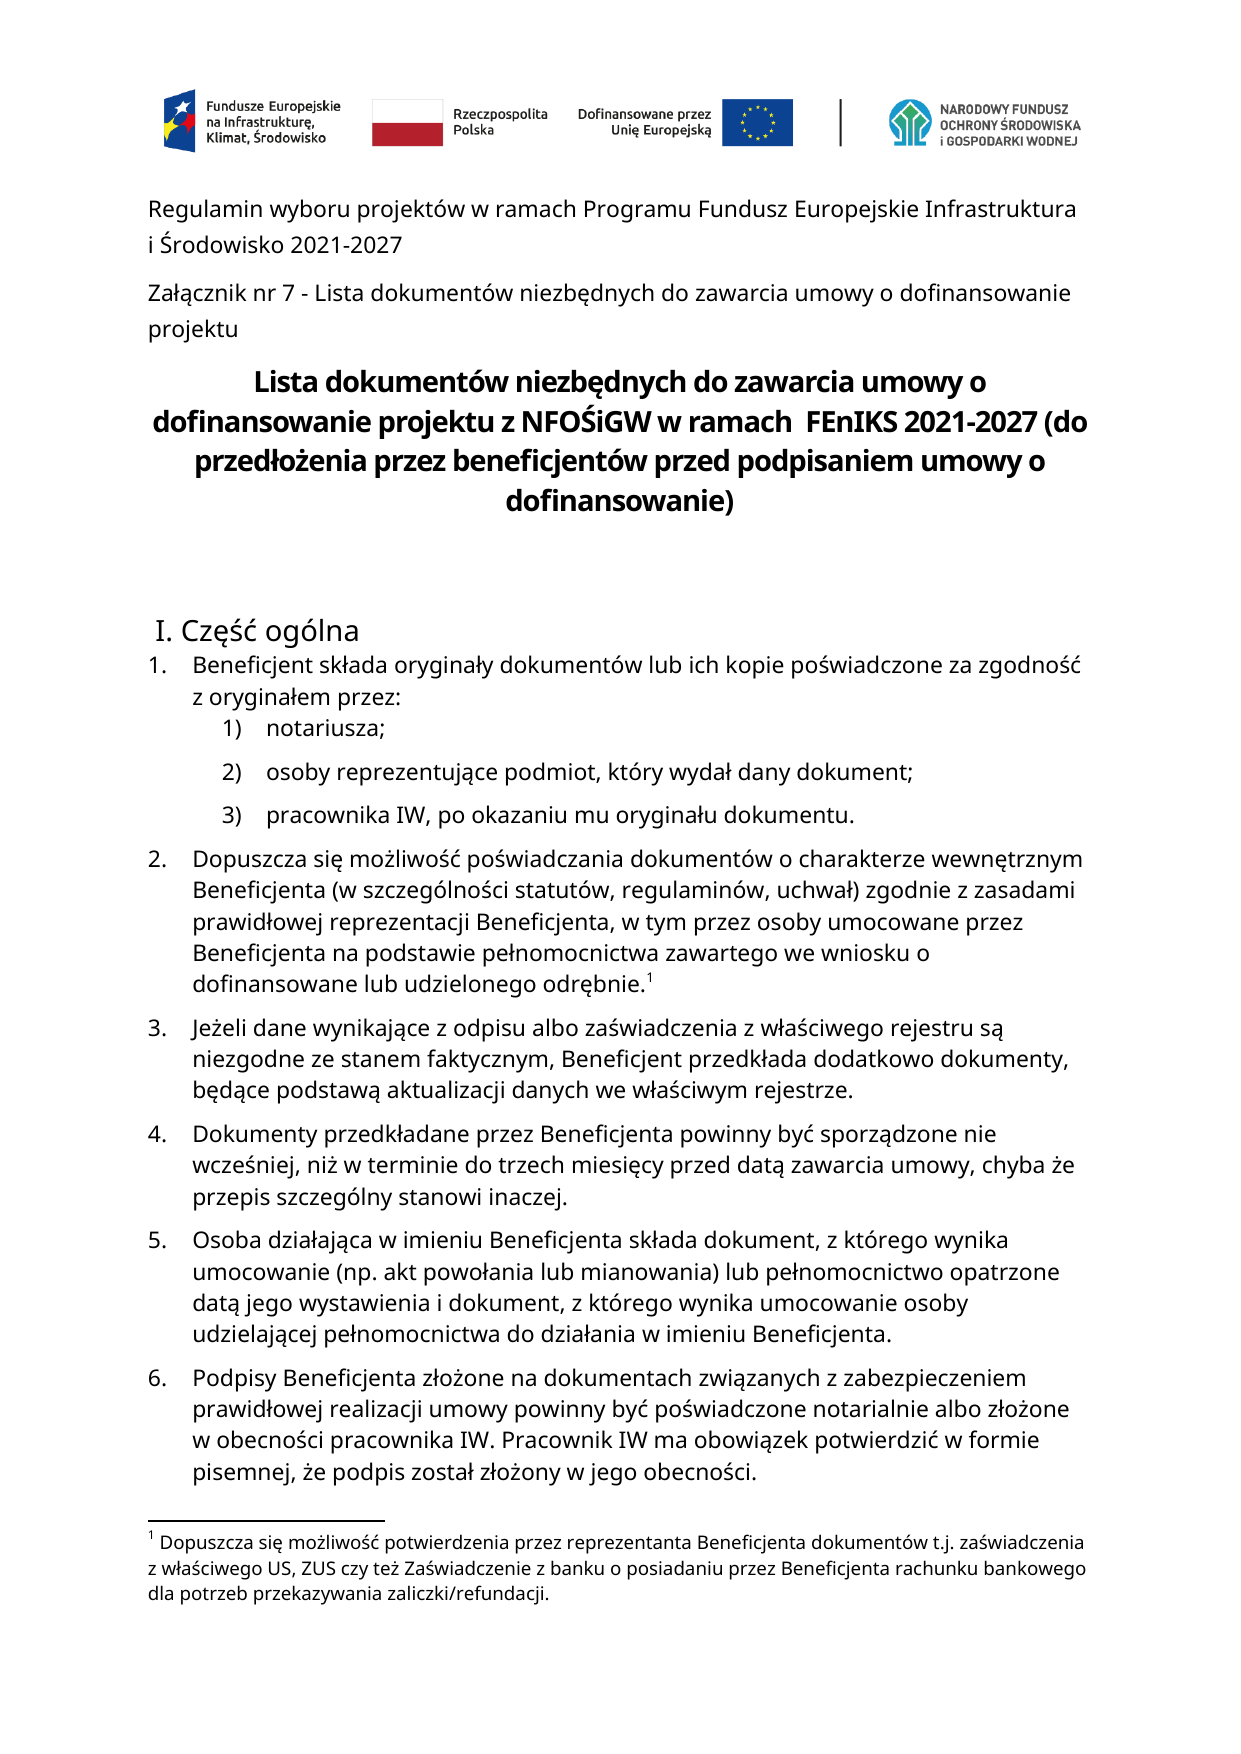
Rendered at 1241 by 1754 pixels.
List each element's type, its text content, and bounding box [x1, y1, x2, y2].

subtitle I. Część ogólna [148, 610, 1092, 649]
text Regulamin wyboru projektów w ramach Programu Fundusz Europejskie Infrastruktura i Środowisko 2021-2027 [148, 193, 1092, 260]
list pracownika IW, po okazaniu mu oryginału dokumentu. [222, 799, 1092, 831]
text Załącznik nr 7 - Lista dokumentów niezbędnych do zawarcia umowy o dofinansowanie projektu [148, 277, 1092, 344]
list Osoba działająca w imieniu Beneficjenta składa dokument, z którego wynika umocowanie (np. akt powołania lub mianowania) lub pełnomocnictwo opatrzone datą jego wystawienia i dokument, z którego wynika umocowanie osoby udzielającej pełnomocnictwa do działania w imieniu Beneficjenta. [148, 1224, 1092, 1349]
list osoby reprezentujące podmiot, który wydał dany dokument; [222, 756, 1092, 787]
list Dopuszcza się możliwość poświadczania dokumentów o charakterze wewnętrznym Beneficjenta (w szczególności statutów, regulaminów, uchwał) zgodnie z zasadami prawidłowej reprezentacji Beneficjenta, w tym przez osoby umocowane przez Beneficjenta na podstawie pełnomocnictwa zawartego we wniosku o dofinansowane lub udzielonego odrębnie. [148, 843, 1092, 999]
picture [147, 73, 1093, 168]
list Jeżeli dane wynikające z odpisu albo zaświadczenia z właściwego rejestru są niezgodne ze stanem faktycznym, Beneficjent przedkłada dodatkowo dokumenty, będące podstawą aktualizacji danych we właściwym rejestrze. [148, 1012, 1092, 1106]
list Podpisy Beneficjenta złożone na dokumentach związanych z zabezpieczeniem prawidłowej realizacji umowy powinny być poświadczone notarialnie albo złożone w obecności pracownika IW. Pracownik IW ma obowiązek potwierdzić w formie pisemnej, że podpis został złożony w jego obecności. [148, 1362, 1092, 1487]
title Lista dokumentów niezbędnych do zawarcia umowy o dofinansowanie projektu z NFOŚiGW w ramach FEnIKS 2021-2027 (do przedłożenia przez beneficjentów przed podpisaniem umowy o dofinansowanie) [148, 361, 1092, 520]
list Dokumenty przedkładane przez Beneficjenta powinny być sporządzone nie wcześniej, niż w terminie do trzech miesięcy przed datą zawarcia umowy, chyba że przepis szczególny stanowi inaczej. [148, 1118, 1092, 1212]
text 1. Beneficjent składa oryginały dokumentów lub ich kopie poświadczone za zgodność z oryginałem przez: [148, 649, 1092, 712]
list notariusza; [222, 712, 1092, 743]
